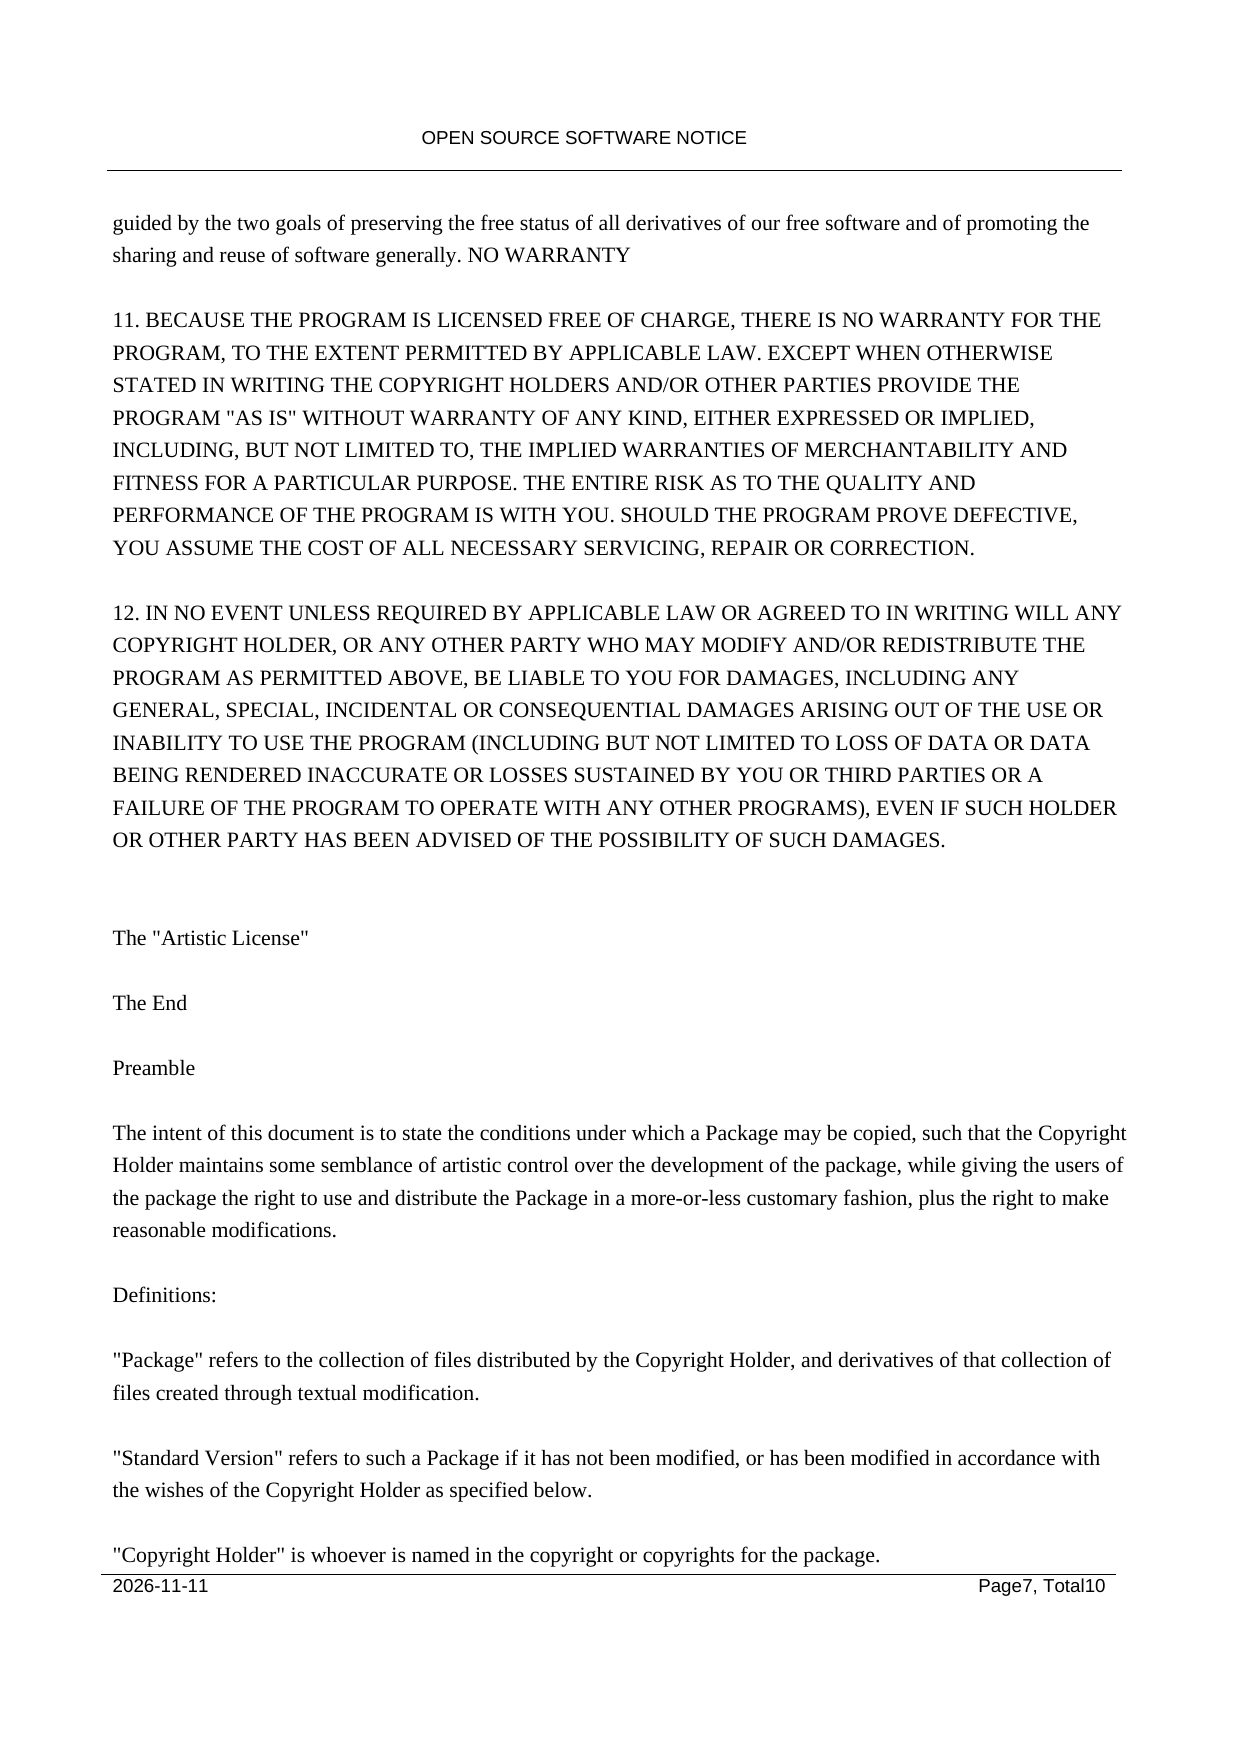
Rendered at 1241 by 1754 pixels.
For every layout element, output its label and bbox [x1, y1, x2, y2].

text [112, 206, 1128, 1571]
